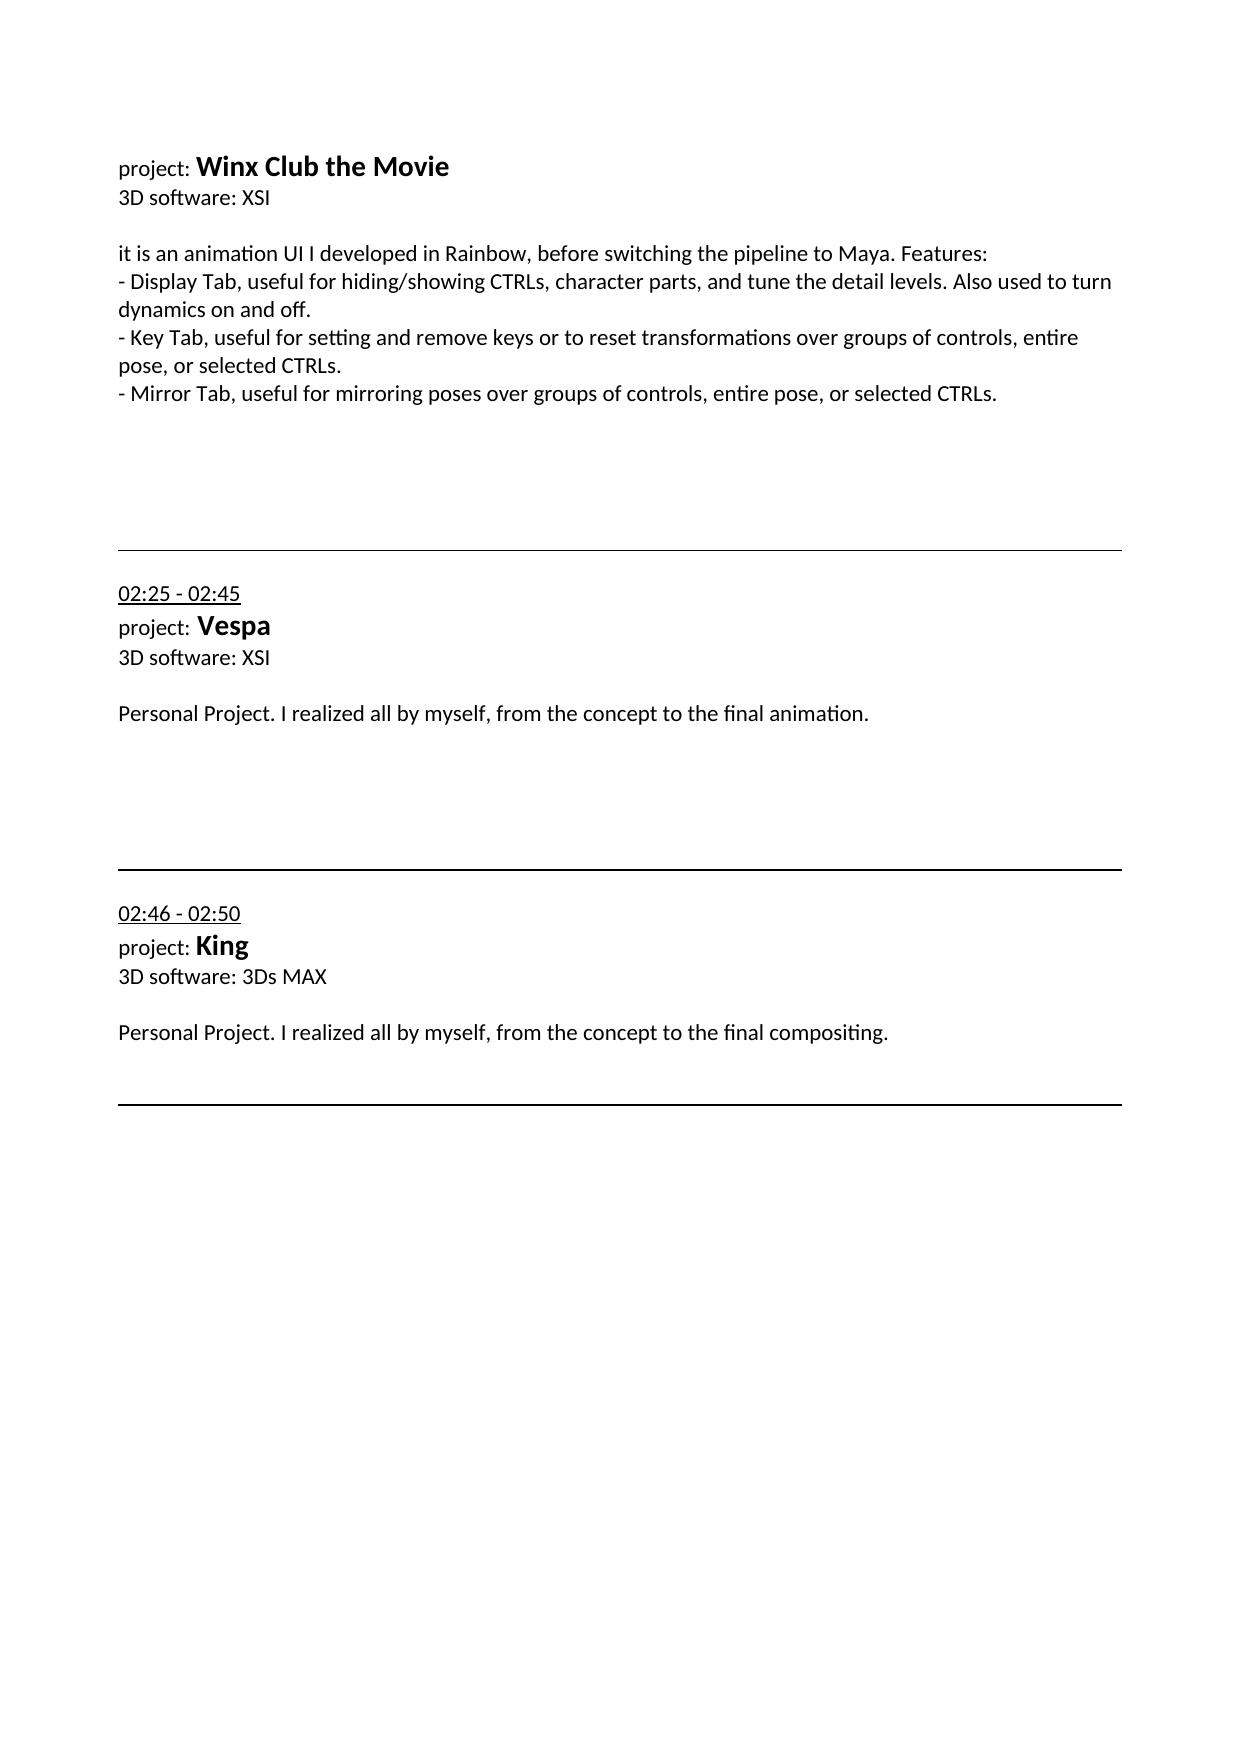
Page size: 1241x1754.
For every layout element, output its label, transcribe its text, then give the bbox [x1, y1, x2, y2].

text project: King [118, 927, 1122, 962]
text 3D software: 3Ds MAX [118, 962, 1122, 990]
text 02:46 - 02:50 [118, 899, 1122, 927]
text it is an animation UI I developed in Rainbow, before switching the pipeline to Maya. Features: [118, 239, 1122, 267]
text project: Winx Club the Movie [118, 148, 1122, 183]
text Personal Project. I realized all by myself, from the concept to the final compositing. [118, 1018, 1122, 1046]
text - Key Tab, useful for setting and remove keys or to reset transformations over groups of controls, entire pose, or selected CTRLs. [118, 323, 1122, 379]
text 3D software: XSI [118, 183, 1122, 211]
text 02:25 - 02:45 [118, 579, 1122, 607]
text - Mirror Tab, useful for mirroring poses over groups of controls, entire pose, or selected CTRLs. [118, 379, 1122, 407]
text Personal Project. I realized all by myself, from the concept to the final animation. [118, 699, 1122, 727]
text 3D software: XSI [118, 643, 1122, 671]
text - Display Tab, useful for hiding/showing CTRLs, character parts, and tune the detail levels. Also used to turn dynamics on and off. [118, 267, 1122, 323]
text project: Vespa [118, 607, 1122, 643]
